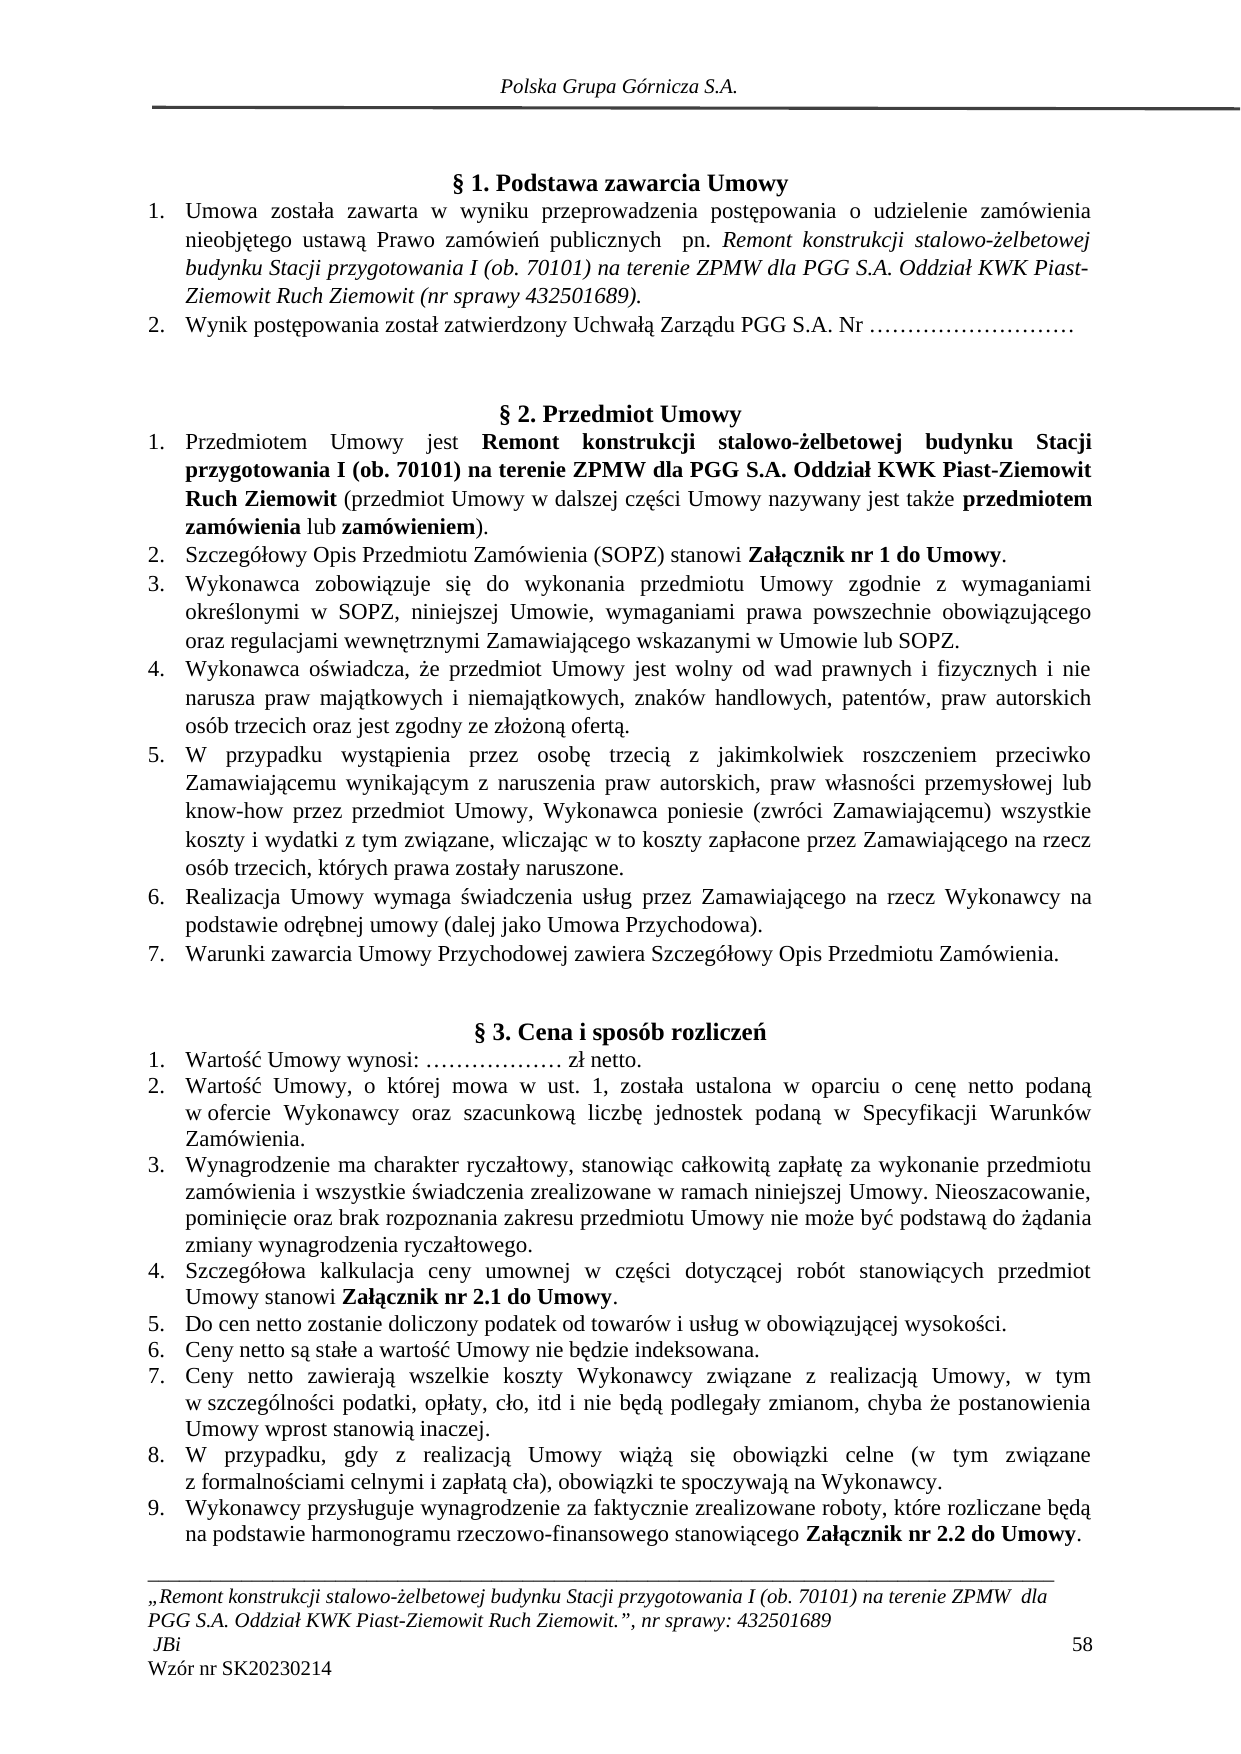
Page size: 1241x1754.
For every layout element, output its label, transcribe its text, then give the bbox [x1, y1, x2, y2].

list W przypadku wystąpienia przez osobę trzecią z jakimkolwiek roszczeniem przeciwko Zamawiającemu wynikającym z naruszenia praw autorskich, praw własności przemysłowej lub know-how przez przedmiot Umowy, Wykonawca poniesie (zwróci Zamawiającemu) wszystkie koszty i wydatki z tym związane, wliczając w to koszty zapłacone przez Zamawiającego na rzecz osób trzecich, których prawa zostały naruszone. [148, 741, 1093, 881]
list Wynik postępowania został zatwierdzony Uchwałą Zarządu PGG S.A. Nr ……………………… [148, 311, 1093, 337]
subtitle § 1. Podstawa zawarcia Umowy [148, 168, 1093, 197]
list Wykonawca oświadcza, że przedmiot Umowy jest wolny od wad prawnych i fizycznych i nie narusza praw majątkowych i niemajątkowych, znaków handlowych, patentów, praw autorskich osób trzecich oraz jest zgodny ze złożoną ofertą. [148, 655, 1093, 738]
subtitle § 2. Przedmiot Umowy [148, 399, 1093, 428]
list Ceny netto są stałe a wartość Umowy nie będzie indeksowana. [148, 1336, 1093, 1362]
list Umowa została zawarta w wyniku przeprowadzenia postępowania o udzielenie zamówienia nieobjętego ustawą Prawo zamówień publicznych pn. Remont konstrukcji stalowo-żelbetowej budynku Stacji przygotowania I (ob. 70101) na terenie ZPMW dla PGG S.A. Oddział KWK Piast-Ziemowit Ruch Ziemowit (nr sprawy 432501689). [148, 197, 1093, 309]
list Wartość Umowy, o której mowa w ust. 1, została ustalona w oparciu o cenę netto podaną w ofercie Wykonawcy oraz szacunkową liczbę jednostek podaną w Specyfikacji Warunków Zamówienia. [148, 1072, 1093, 1152]
list Wykonawca zobowiązuje się do wykonania przedmiotu Umowy zgodnie z wymaganiami określonymi w SOPZ, niniejszej Umowie, wymaganiami prawa powszechnie obowiązującego oraz regulacjami wewnętrznymi Zamawiającego wskazanymi w Umowie lub SOPZ. [148, 570, 1093, 653]
list Wynagrodzenie ma charakter ryczałtowy, stanowiąc całkowitą zapłatę za wykonanie przedmiotu zamówienia i wszystkie świadczenia zrealizowane w ramach niniejszej Umowy. Nieoszacowanie, pominięcie oraz brak rozpoznania zakresu przedmiotu Umowy nie może być podstawą do żądania zmiany wynagrodzenia ryczałtowego. [148, 1152, 1093, 1257]
list Szczegółowy Opis Przedmiotu Zamówienia (SOPZ) stanowi Załącznik nr 1 do Umowy. [148, 542, 1093, 568]
list Do cen netto zostanie doliczony podatek od towarów i usług w obowiązującej wysokości. [148, 1310, 1093, 1336]
list Ceny netto zawierają wszelkie koszty Wykonawcy związane z realizacją Umowy, w tym w szczególności podatki, opłaty, cło, itd i nie będą podlegały zmianom, chyba że postanowienia Umowy wprost stanowią inaczej. [148, 1362, 1093, 1441]
list Przedmiotem Umowy jest Remont konstrukcji stalowo-żelbetowej budynku Stacji przygotowania I (ob. 70101) na terenie ZPMW dla PGG S.A. Oddział KWK Piast-Ziemowit Ruch Ziemowit (przedmiot Umowy w dalszej części Umowy nazywany jest także przedmiotem zamówienia lub zamówieniem). [148, 428, 1093, 539]
subtitle § 3. Cena i sposób rozliczeń [148, 1017, 1093, 1046]
list Szczegółowa kalkulacja ceny umownej w części dotyczącej robót stanowiących przedmiot Umowy stanowi Załącznik nr 2.1 do Umowy. [148, 1257, 1093, 1310]
list Realizacja Umowy wymaga świadczenia usług przez Zamawiającego na rzecz Wykonawcy na podstawie odrębnej umowy (dalej jako Umowa Przychodowa). [148, 883, 1093, 938]
list Wykonawcy przysługuje wynagrodzenie za faktycznie zrealizowane roboty, które rozliczane będą na podstawie harmonogramu rzeczowo-finansowego stanowiącego Załącznik nr 2.2 do Umowy. [148, 1494, 1093, 1547]
list Warunki zawarcia Umowy Przychodowej zawiera Szczegółowy Opis Przedmiotu Zamówienia. [148, 940, 1093, 966]
list Wartość Umowy wynosi: ……………… zł netto. [148, 1046, 1093, 1072]
list W przypadku, gdy z realizacją Umowy wiążą się obowiązki celne (w tym związane z formalnościami celnymi i zapłatą cła), obowiązki te spoczywają na Wykonawcy. [148, 1441, 1093, 1494]
